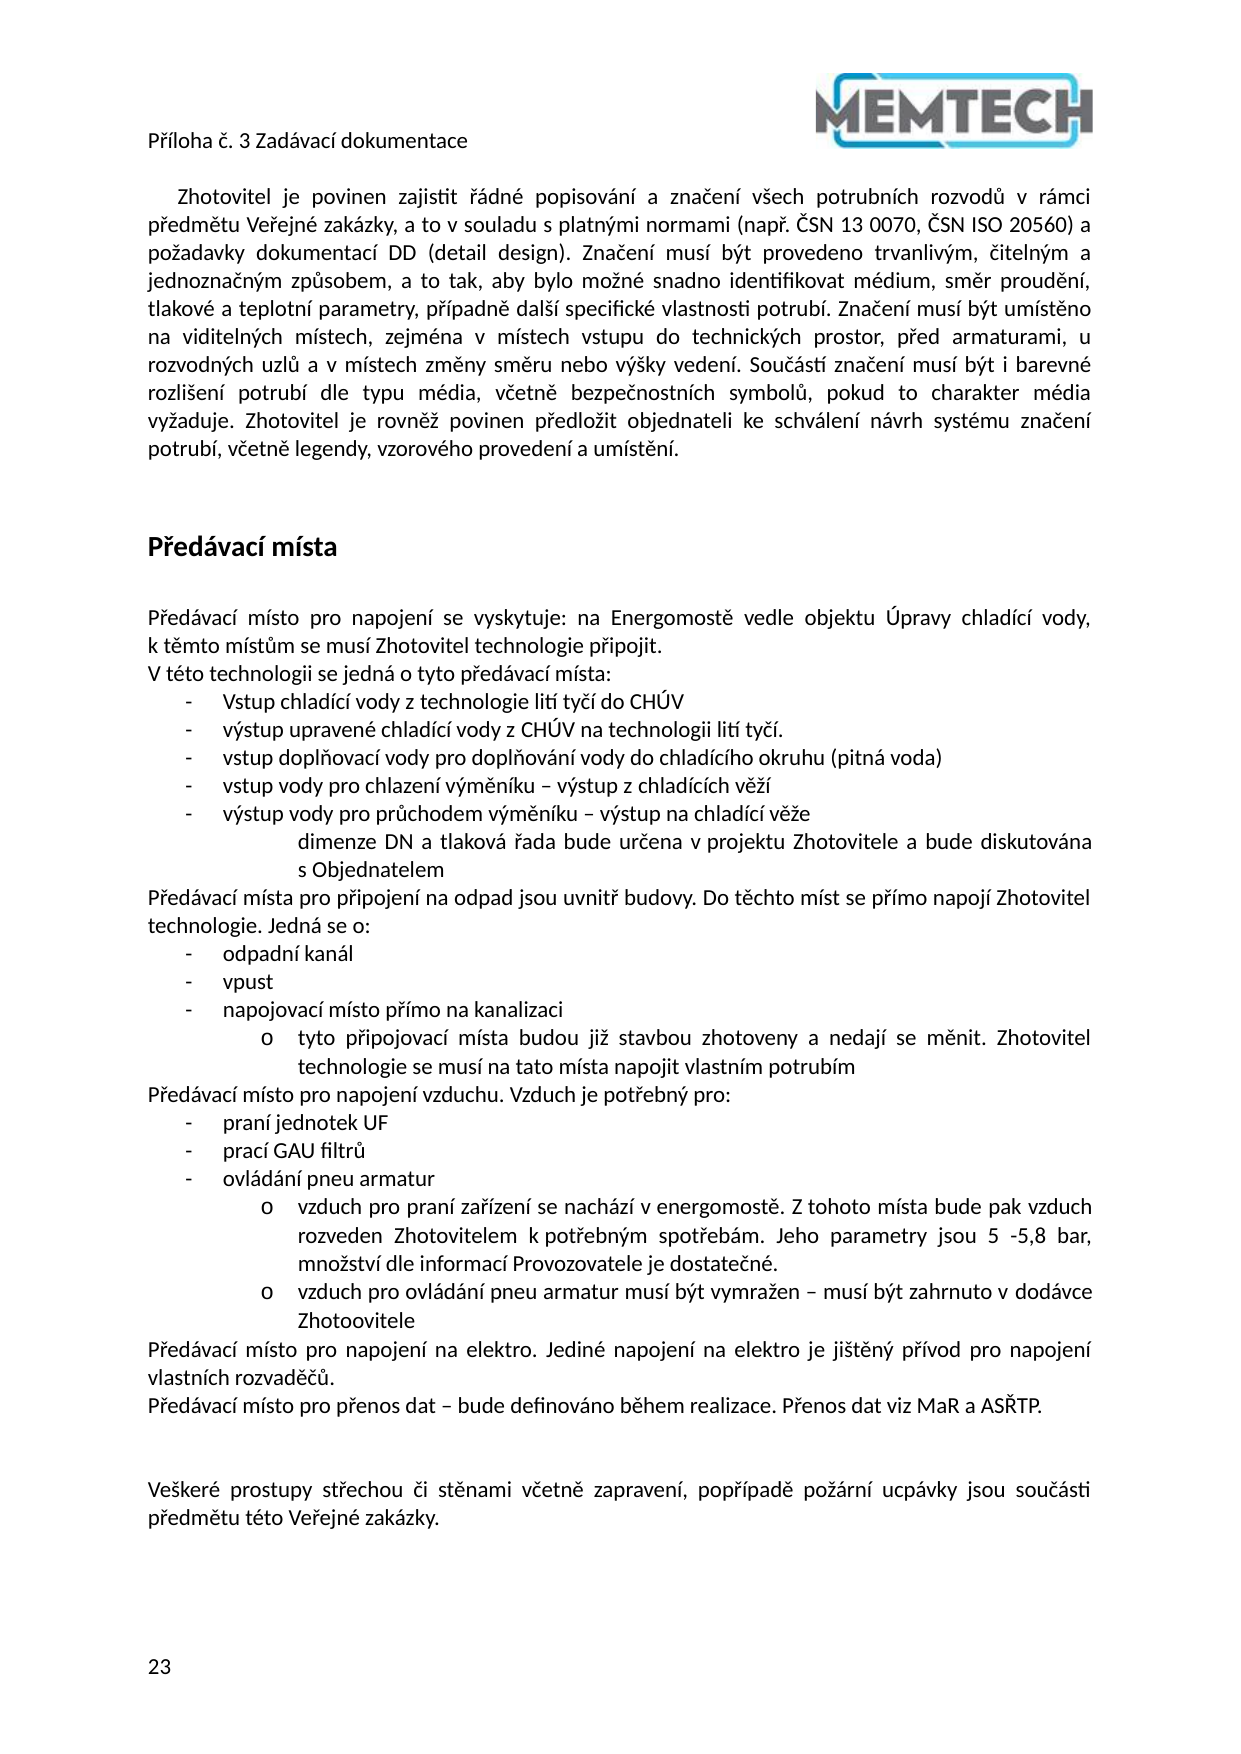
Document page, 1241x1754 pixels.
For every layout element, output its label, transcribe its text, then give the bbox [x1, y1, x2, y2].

text Veškeré prostupy střechou či stěnami včetně zapravení, popřípadě požární ucpávky jsou součásti předmětu této Veřejné zakázky. [148, 1475, 1093, 1531]
list odpadní kanál [185, 939, 1093, 967]
text Předávací místo pro napojení se vyskytuje: na Energomostě vedle objektu Úpravy chladící vody, k těmto místům se musí Zhotovitel technologie připojit. [148, 603, 1093, 659]
text Předávací místo pro napojení vzduchu. Vzduch je potřebný pro: [148, 1080, 1093, 1108]
list vpust [185, 967, 1093, 995]
list vstup vody pro chlazení výměníku – výstup z chladících věží [185, 771, 1093, 799]
list dimenze DN a tlaková řada bude určena v projektu Zhotovitele a bude diskutována s Objednatelem [298, 827, 1093, 883]
list výstup upravené chladící vody z CHÚV na technologii lití tyčí. [185, 715, 1093, 743]
list prací GAU filtrů [185, 1136, 1093, 1164]
list vstup doplňovací vody pro doplňování vody do chladícího okruhu (pitná voda) [185, 743, 1093, 771]
text Zhotovitel je povinen zajistit řádné popisování a značení všech potrubních rozvodů v rámci předmětu Veřejné zakázky, a to v souladu s platnými normami (např. ČSN 13 0070, ČSN ISO 20560) a požadavky dokumentací DD (detail design). Značení musí být provedeno trvanlivým, čitelným a jednoznačným způsobem, a to tak, aby bylo možné snadno identifikovat médium, směr proudění, tlakové a teplotní parametry, případně další specifické vlastnosti potrubí. Značení musí být umístěno na viditelných místech, zejména v místech vstupu do technických prostor, před armaturami, u rozvodných uzlů a v místech změny směru nebo výšky vedení. Součástí značení musí být i barevné rozlišení potrubí dle typu média, včetně bezpečnostních symbolů, pokud to charakter média vyžaduje. Zhotovitel je rovněž povinen předložit objednateli ke schválení návrh systému značení potrubí, včetně legendy, vzorového provedení a umístění. [148, 182, 1093, 462]
subtitle Předávací místa [148, 528, 1093, 563]
text V této technologii se jedná o tyto předávací místa: [148, 659, 1093, 687]
list praní jednotek UF [185, 1108, 1093, 1136]
text Předávací místo pro přenos dat – bude definováno během realizace. Přenos dat viz MaR a ASŘTP. [148, 1391, 1093, 1419]
list ovládání pneu armatur [185, 1164, 1093, 1192]
list tyto připojovací místa budou již stavbou zhotoveny a nedají se měnit. Zhotovitel technologie se musí na tato místa napojit vlastním potrubím [260, 1023, 1093, 1080]
list Vstup chladící vody z technologie lití tyčí do CHÚV [185, 687, 1093, 715]
text Předávací místa pro připojení na odpad jsou uvnitř budovy. Do těchto míst se přímo napojí Zhotovitel technologie. Jedná se o: [148, 883, 1093, 939]
text Předávací místo pro napojení na elektro. Jediné napojení na elektro je jištěný přívod pro napojení vlastních rozvaděčů. [148, 1335, 1093, 1391]
list vzduch pro praní zařízení se nachází v energomostě. Z tohoto místa bude pak vzduch rozveden Zhotovitelem k potřebným spotřebám. Jeho parametry jsou 5 -5,8 bar, množství dle informací Provozovatele je dostatečné. [260, 1192, 1093, 1277]
picture [815, 73, 1093, 149]
list vzduch pro ovládání pneu armatur musí být vymražen – musí být zahrnuto v dodávce Zhotoovitele [260, 1277, 1093, 1335]
list výstup vody pro průchodem výměníku – výstup na chladící věže [185, 799, 1093, 827]
list napojovací místo přímo na kanalizaci [185, 995, 1093, 1023]
